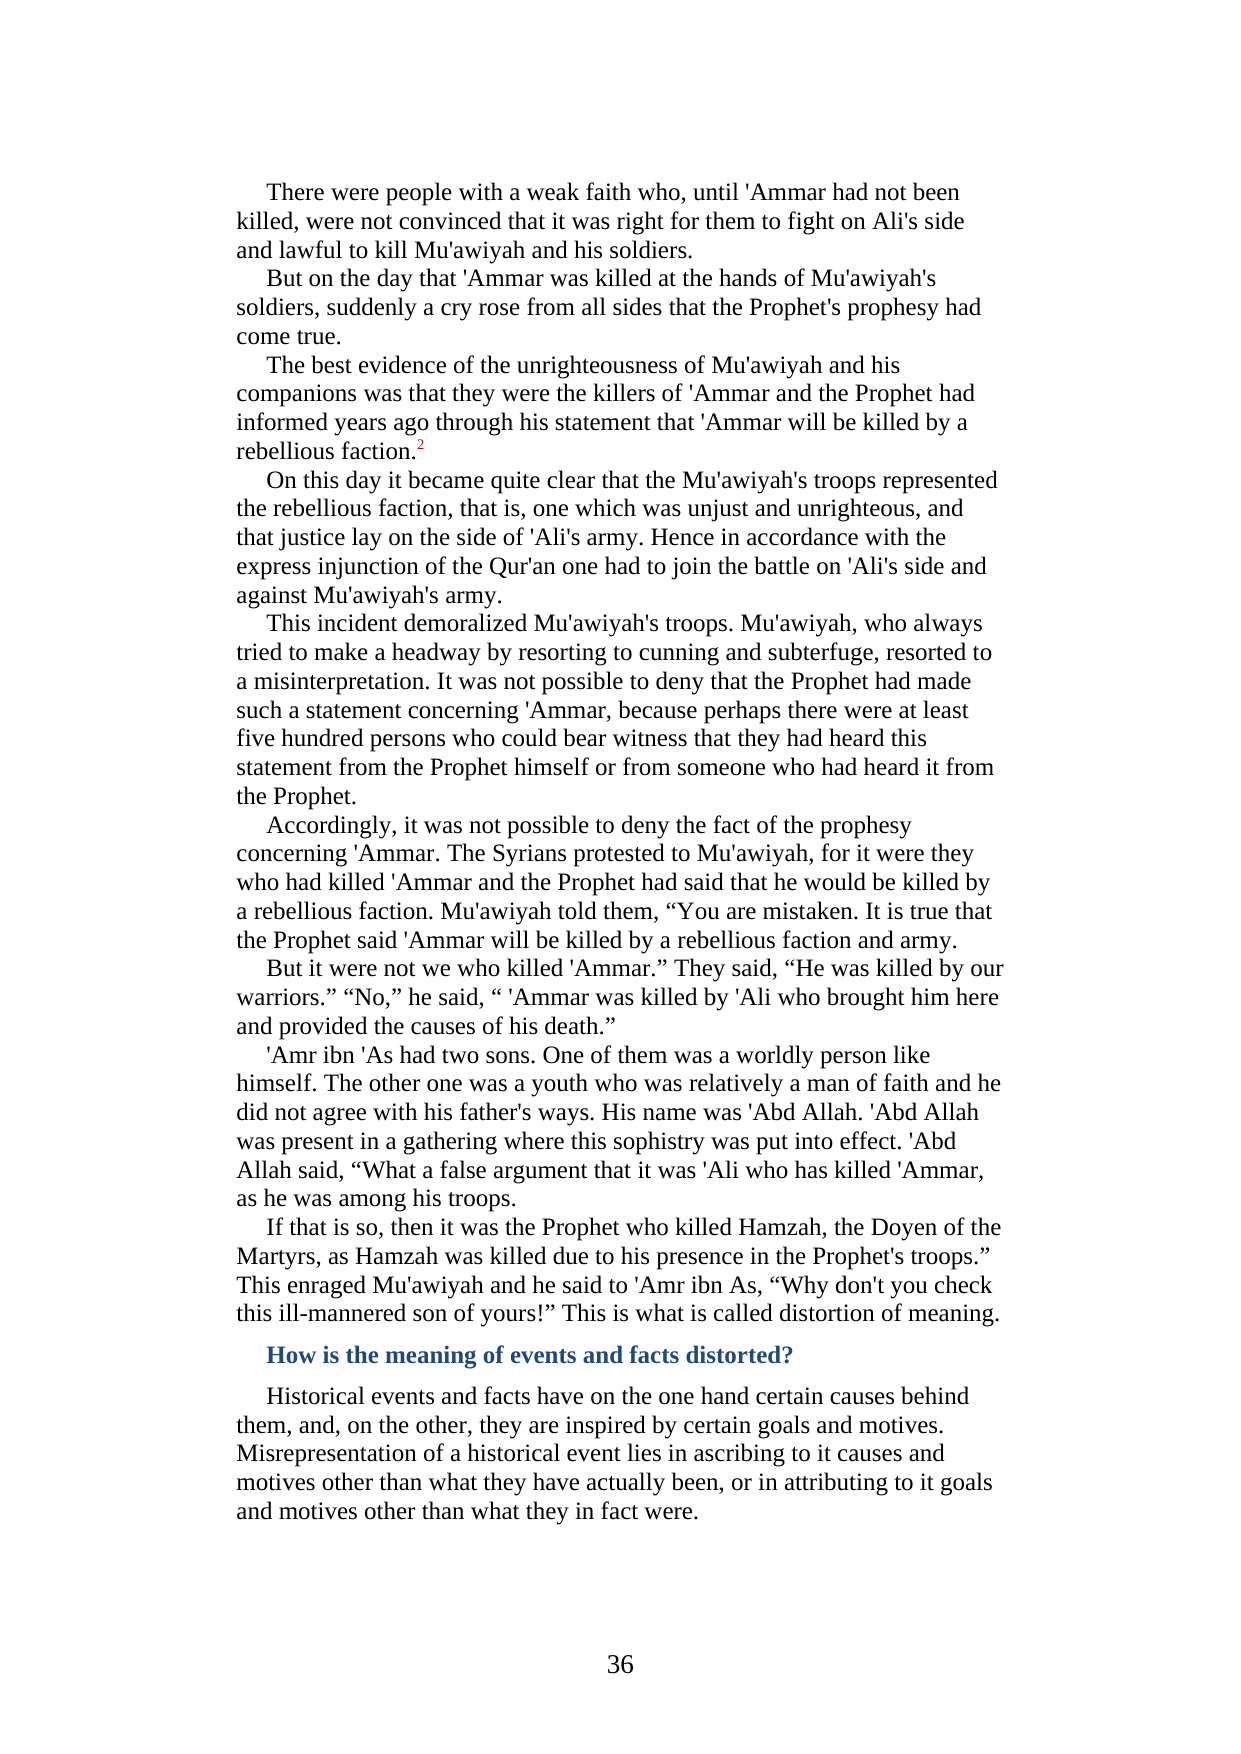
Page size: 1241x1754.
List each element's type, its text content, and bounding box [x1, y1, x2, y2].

text If that is so, then it was the Prophet who killed Hamzah, the Doyen of the Martyrs, as Hamzah was killed due to his presence in the Prophet's troops.” This enraged Mu'awiyah and he said to 'Amr ibn As, “Why don't you check this ill-mannered son of yours!” This is what is called distortion of meaning. [236, 1212, 1004, 1327]
text But on the day that 'Ammar was killed at the hands of Mu'awiyah's soldiers, suddenly a cry rose from all sides that the Prophet's prophesy had come true. [236, 263, 1004, 350]
text Historical events and facts have on the one hand certain causes behind them, and, on the other, they are inspired by certain goals and motives. Misrepresentation of a historical event lies in ascribing to it causes and motives other than what they have actually been, or in attributing to it goals and motives other than what they in fact were. [236, 1381, 1004, 1525]
text But it were not we who killed 'Ammar.” They said, “He was killed by our warriors.” “No,” he said, “ 'Ammar was killed by 'Ali who brought him here and provided the causes of his death.” [236, 953, 1004, 1040]
text This incident demoralized Mu'awiyah's troops. Mu'awiyah, who always tried to make a headway by resorting to cunning and subterfuge, resorted to a misinterpretation. It was not possible to deny that the Prophet had made such a statement concerning 'Ammar, because perhaps there were at least five hundred persons who could bear witness that they had heard this statement from the Prophet himself or from someone who had heard it from the Prophet. [236, 608, 1004, 810]
text The best evidence of the unrighteousness of Mu'awiyah and his companions was that they were the killers of 'Ammar and the Prophet had informed years ago through his statement that 'Ammar will be killed by a rebellious faction.2 [236, 350, 1004, 465]
text There were people with a weak faith who, until 'Ammar had not been killed, were not convinced that it was right for them to fight on Ali's side and lawful to kill Mu'awiyah and his soldiers. [236, 177, 1004, 263]
text On this day it became quite clear that the Mu'awiyah's troops represented the rebellious faction, that is, one which was unjust and unrighteous, and that justice lay on the side of 'Ali's army. Hence in accordance with the express injunction of the Qur'an one had to join the battle on 'Ali's side and against Mu'awiyah's army. [236, 465, 1004, 608]
text 'Amr ibn 'As had two sons. One of them was a worldly person like himself. The other one was a youth who was relatively a man of faith and he did not agree with his father's ways. His name was 'Abd Allah. 'Abd Allah was present in a gathering where this sophistry was put into effect. 'Abd Allah said, “What a false argument that it was 'Ali who has killed 'Ammar, as he was among his troops. [236, 1040, 1004, 1212]
text Accordingly, it was not possible to deny the fact of the prophesy concerning 'Ammar. The Syrians protested to Mu'awiyah, for it were they who had killed 'Ammar and the Prophet had said that he would be killed by a rebellious faction. Mu'awiyah told them, “You are mistaken. It is true that the Prophet said 'Ammar will be killed by a rebellious faction and army. [236, 810, 1004, 953]
subtitle How is the meaning of events and facts distorted? [236, 1340, 1004, 1368]
